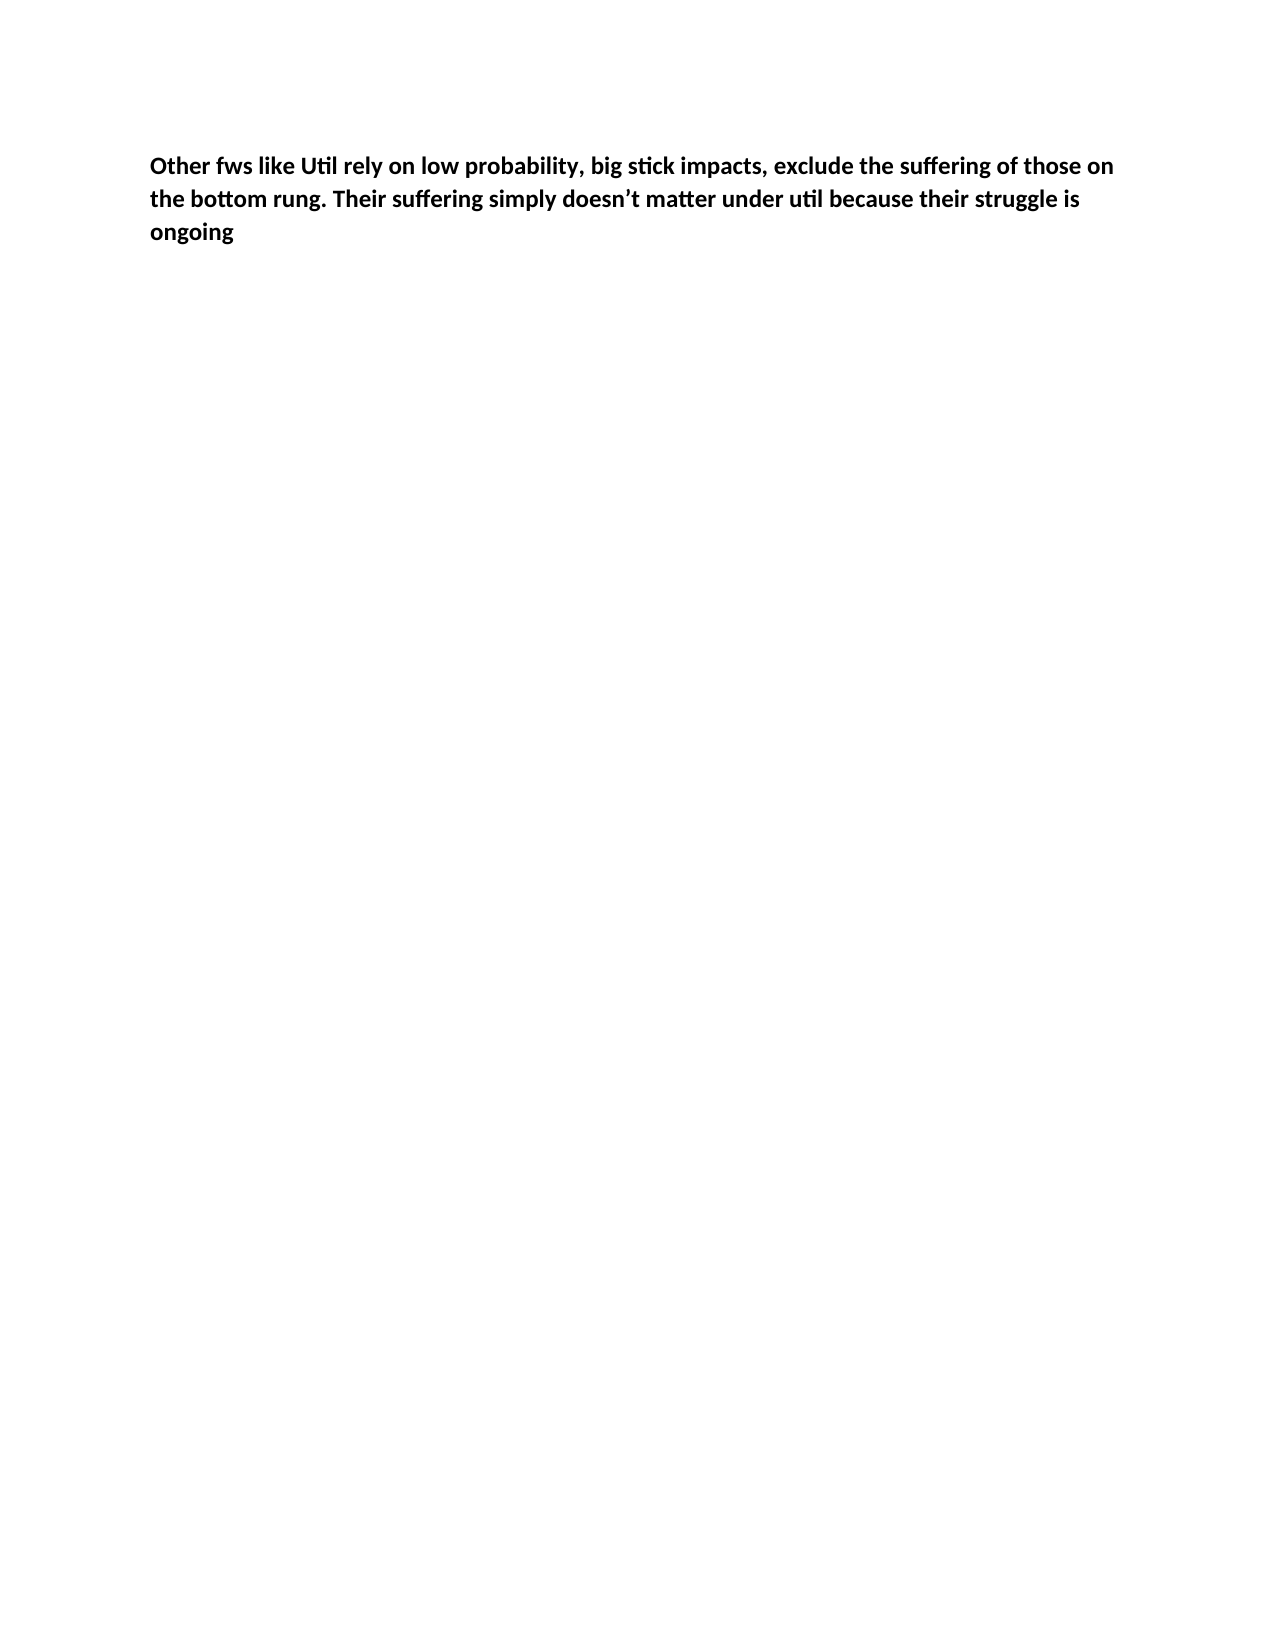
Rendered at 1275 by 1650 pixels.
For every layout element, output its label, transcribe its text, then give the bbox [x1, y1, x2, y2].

subtitle Other fws like Util rely on low probability, big stick impacts, exclude the suffering of those on the bottom rung. Their suffering simply doesn’t matter under util because their struggle is ongoing [150, 150, 1125, 246]
